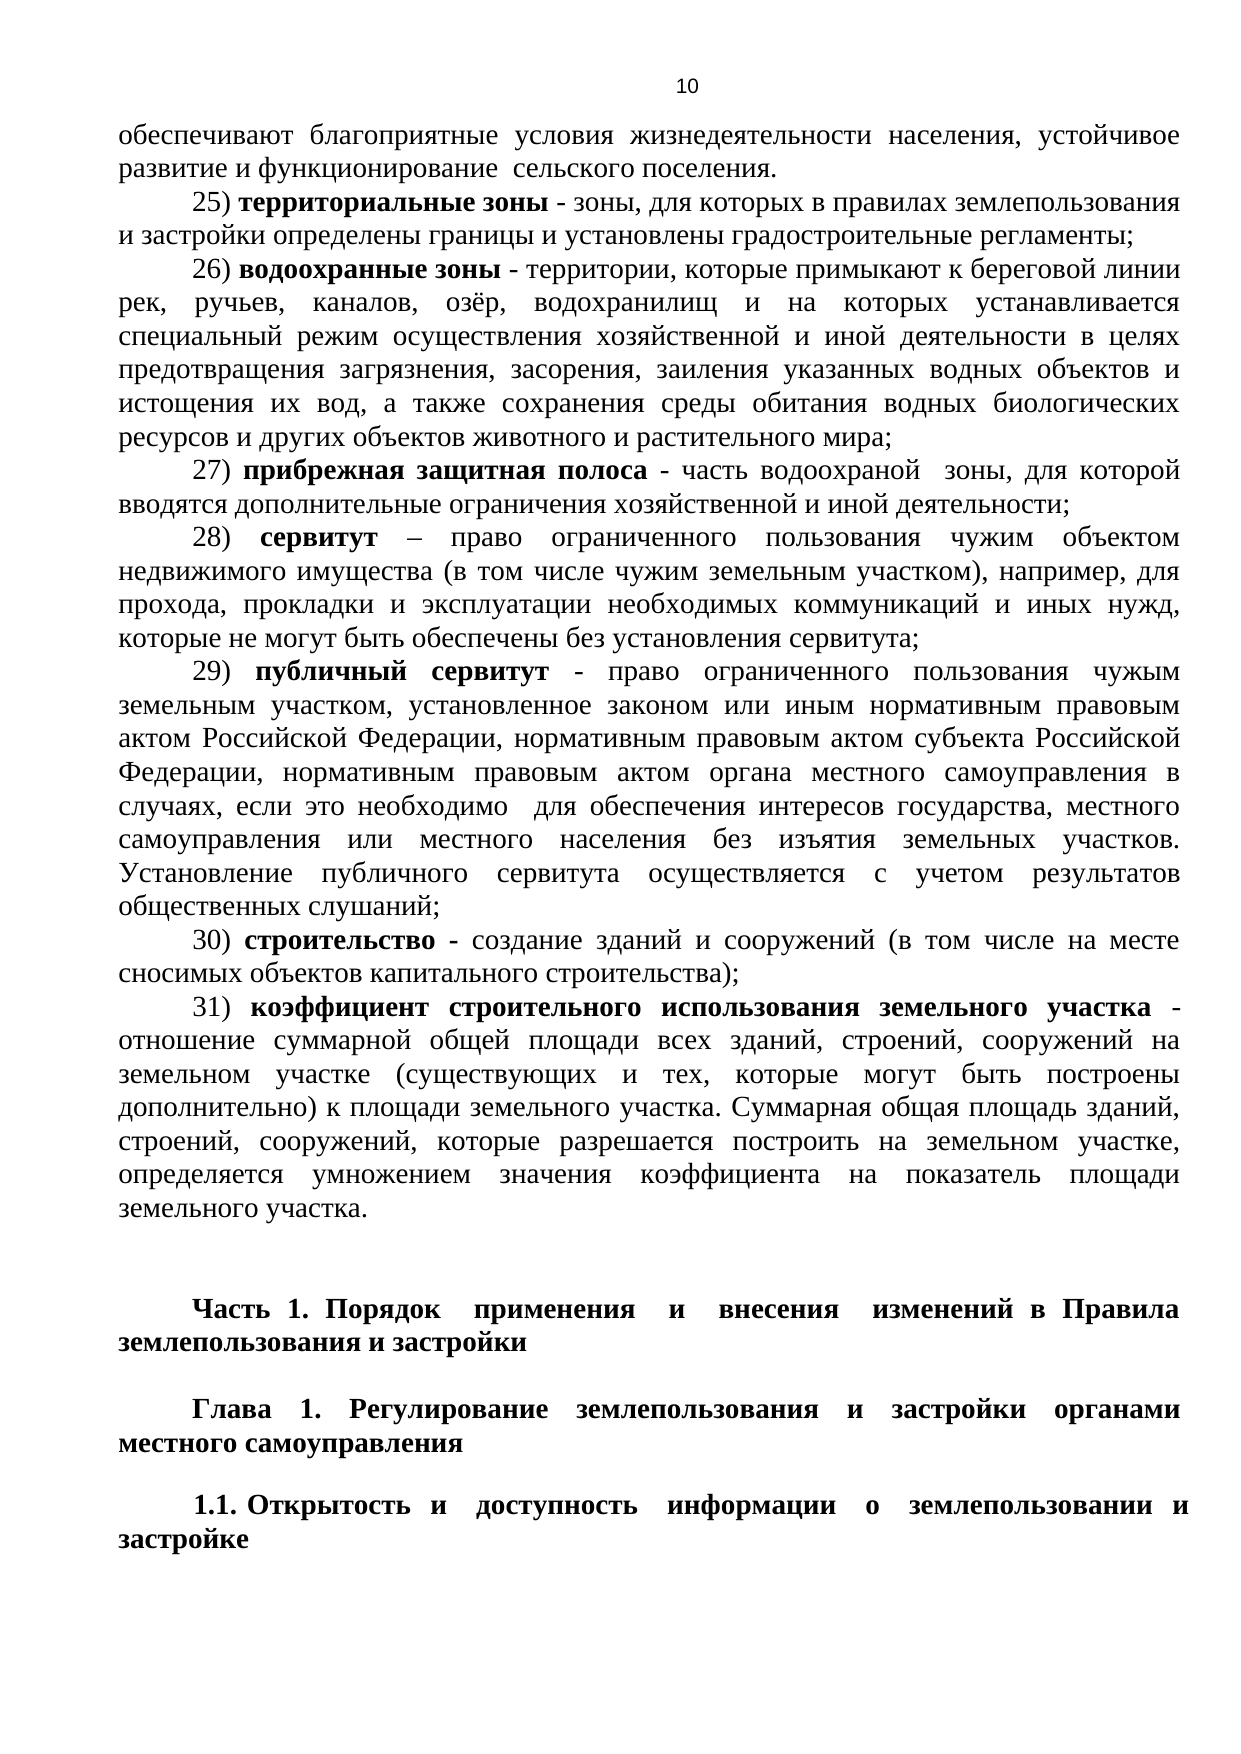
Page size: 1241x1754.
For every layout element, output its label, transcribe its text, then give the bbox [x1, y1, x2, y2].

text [118, 117, 1181, 184]
text Глава 1. Регулирование землепользования и застройки органами местного самоуправления [118, 1391, 1181, 1458]
text Часть 1. Порядок применения и внесения изменений в Правила землепользования и застройки [118, 1291, 1181, 1358]
text 30) строительство - создание зданий и сооружений (в том числе на месте сносимых объектов капитального строительства); [118, 922, 1181, 989]
text 29) публичный сервитут - право ограниченного пользования чужым земельным участком, установленное законом или иным нормативным правовым актом Российской Федерации, нормативным правовым актом субъекта Российской Федерации, нормативным правовым актом органа местного самоуправления в случаях, если это необходимо для обеспечения интересов государства, местного самоуправления или местного населения без изъятия земельных участков. Установление публичного сервитута осуществляется с учетом результатов общественных слушаний; [118, 653, 1181, 922]
text 1.1. Открытость и доступность информации о землепользовании и застройке [118, 1487, 1190, 1554]
text 26) водоохранные зоны - территории, которые примыкают к береговой линии рек, ручьев, каналов, озёр, водохранилищ и на которых устанавливается специальный режим осуществления хозяйственной и иной деятельности в целях предотвращения загрязнения, засорения, заиления указанных водных объектов и истощения их вод, а также сохранения среды обитания водных биологических ресурсов и других объектов животного и растительного мира; [118, 251, 1181, 452]
text 27) прибрежная защитная полоса - часть водоохраной зоны, для которой вводятся дополнительные ограничения хозяйственной и иной деятельности; [118, 452, 1181, 519]
text 28) сервитут – право ограниченного пользования чужим объектом недвижимого имущества (в том числе чужим земельным участком), например, для прохода, прокладки и эксплуатации необходимых коммуникаций и иных нужд, которые не могут быть обеспечены без установления сервитута; [118, 519, 1181, 653]
text 31) коэффициент строительного использования земельного участка - отношение суммарной общей площади всех зданий, строений, сооружений на земельном участке (существующих и тех, которые могут быть построены дополнительно) к площади земельного участка. Суммарная общая площадь зданий, строений, сооружений, которые разрешается построить на земельном участке, определяется умножением значения коэффициента на показатель площади земельного участка. [118, 989, 1181, 1224]
text 25) территориальные зоны - зоны, для которых в правилах землепользования и застройки определены границы и установлены градостроительные регламенты; [118, 184, 1181, 251]
